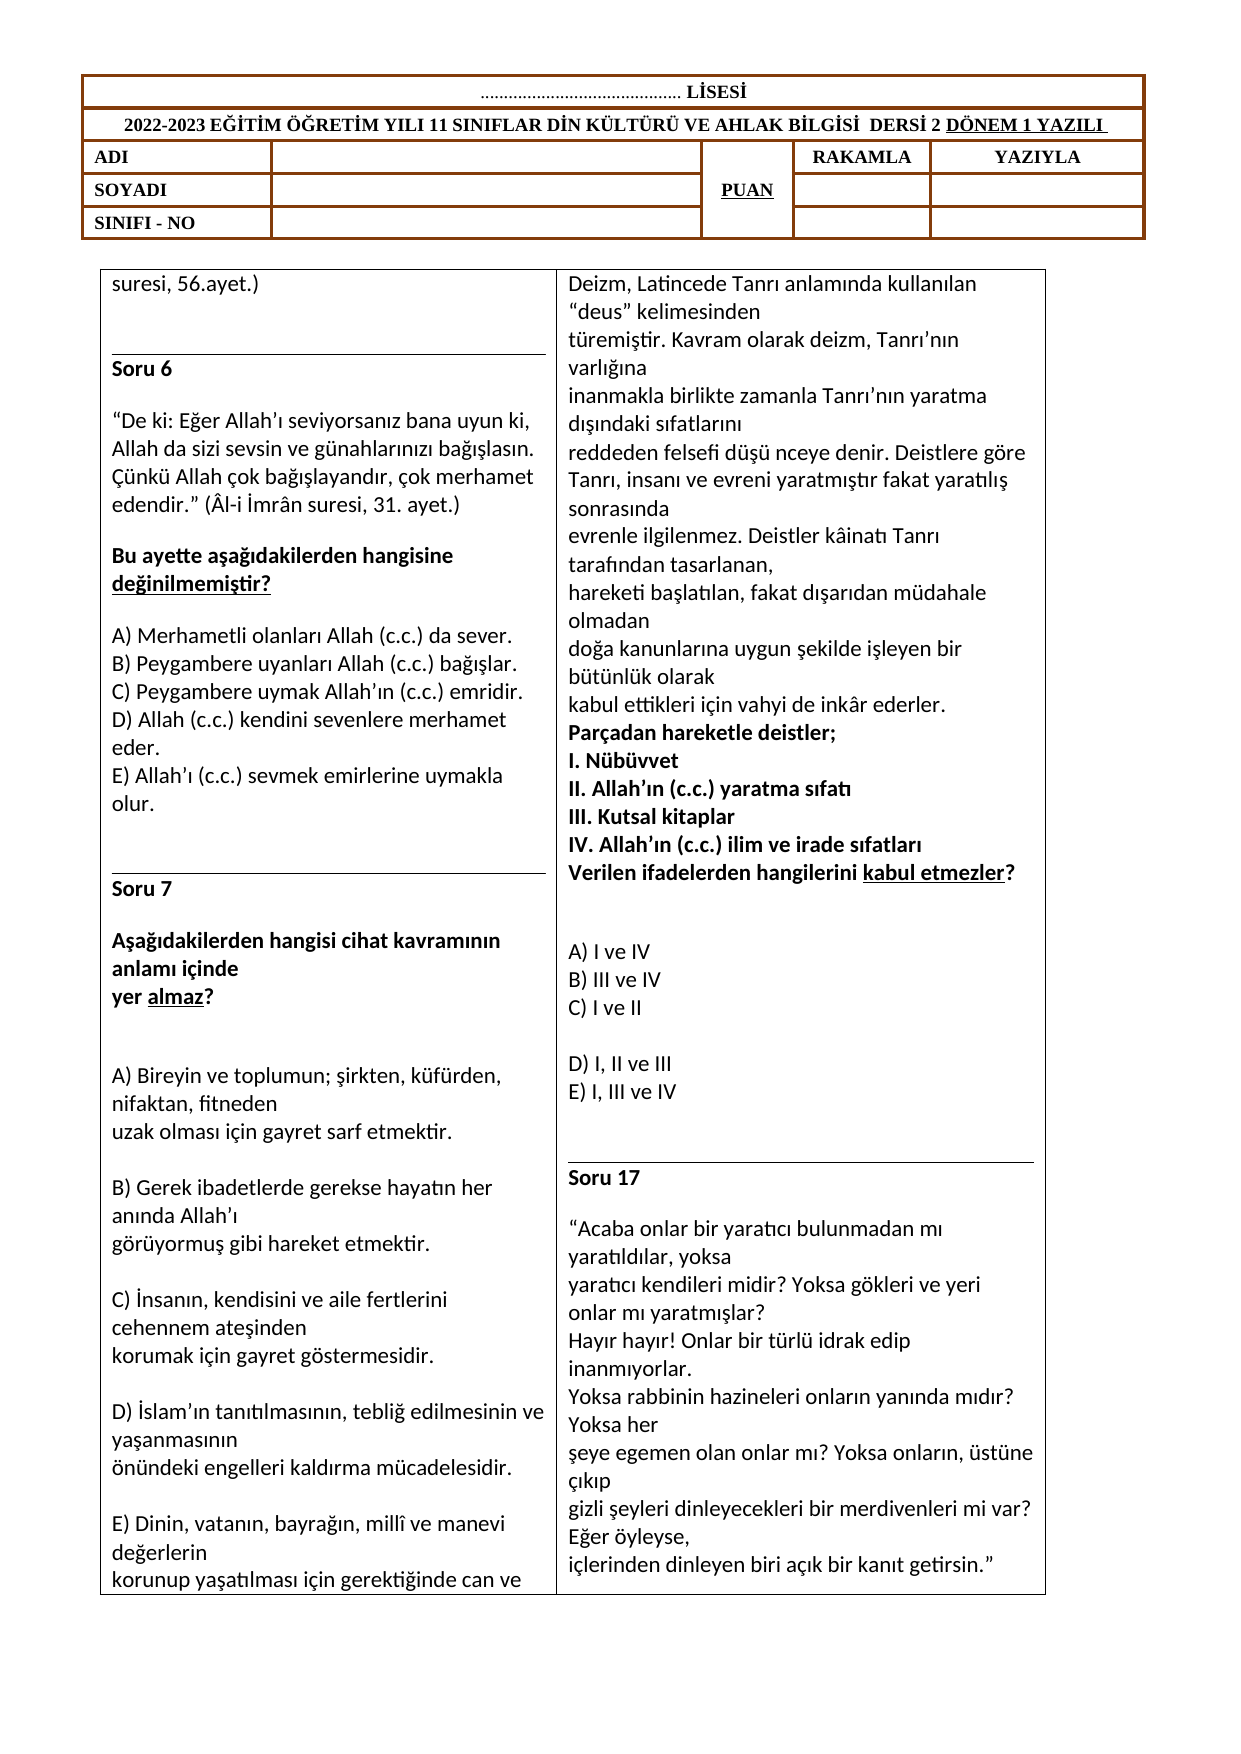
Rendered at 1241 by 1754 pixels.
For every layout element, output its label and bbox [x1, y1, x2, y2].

table_header [557, 270, 1045, 1594]
table_header [101, 270, 556, 1594]
